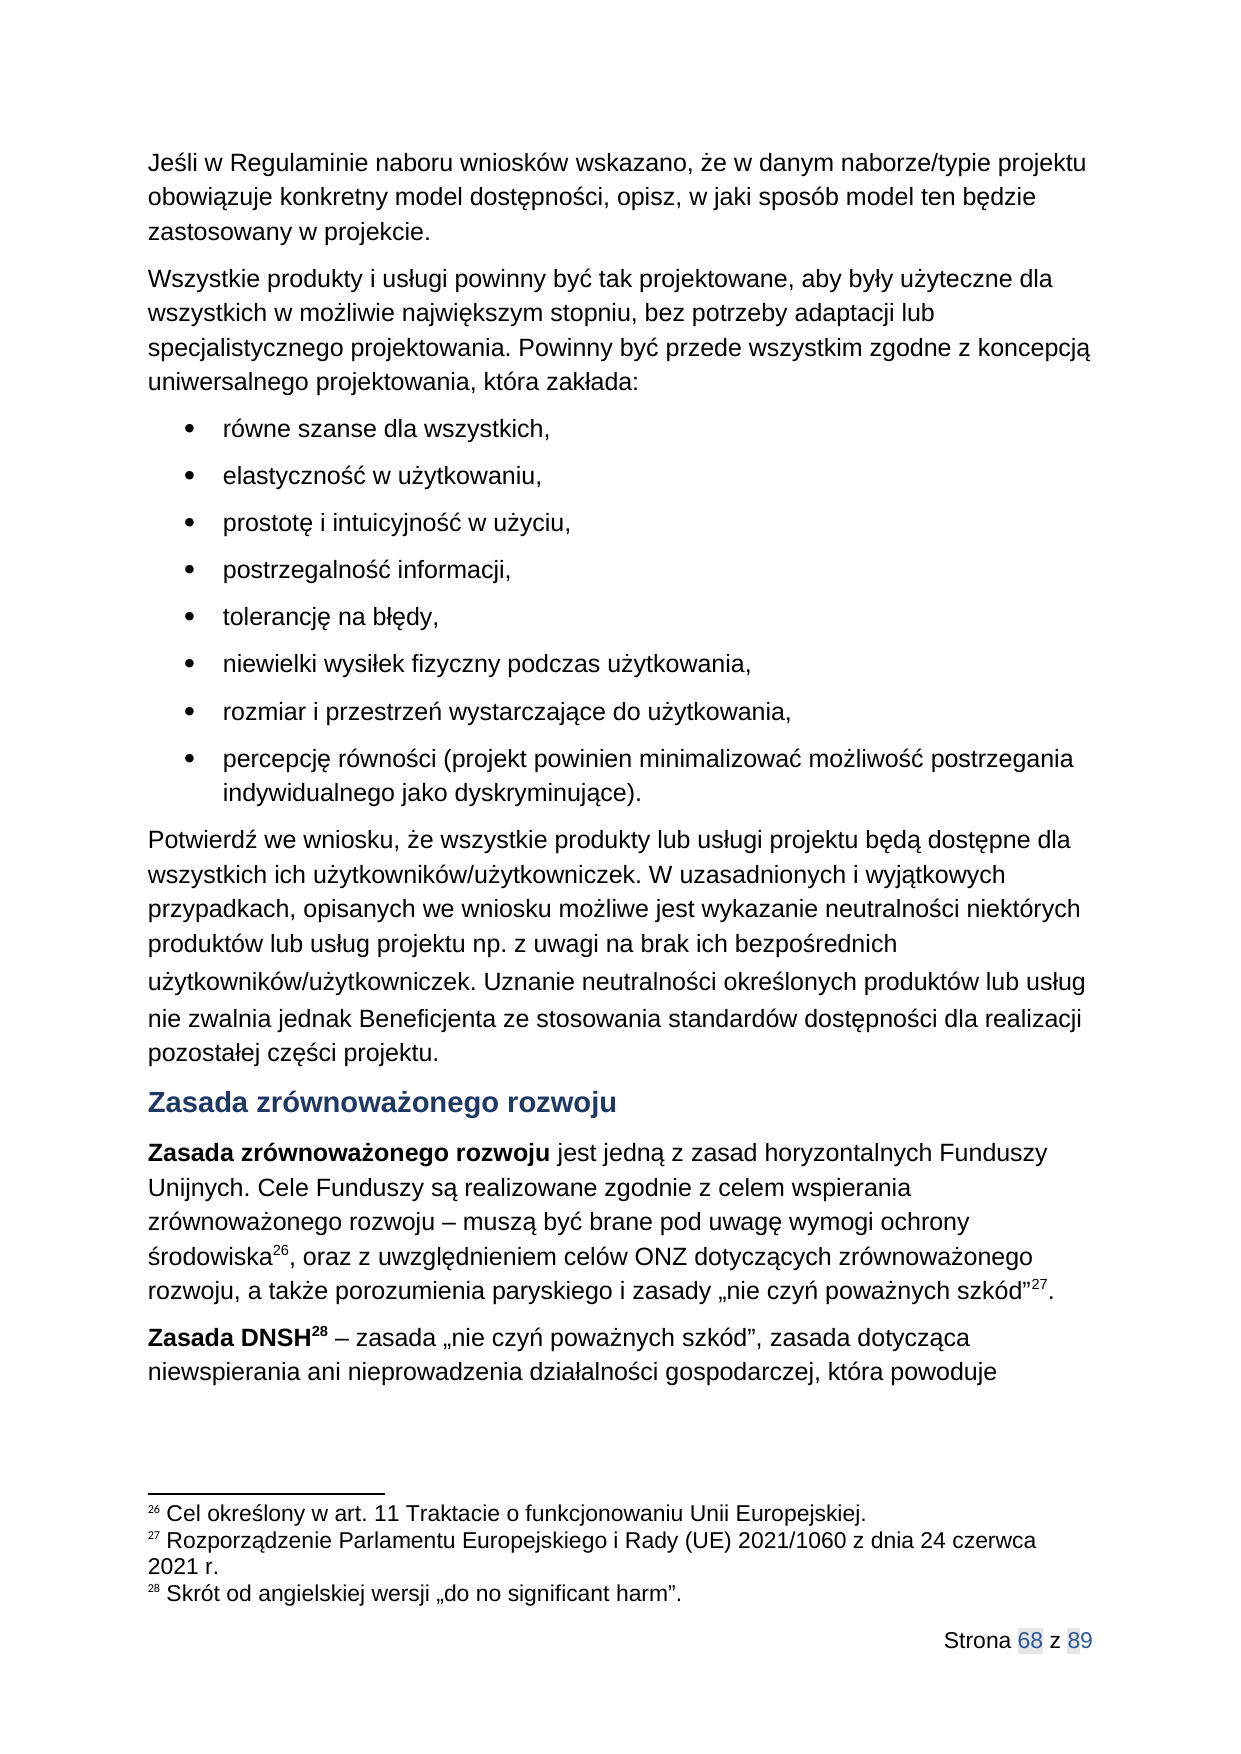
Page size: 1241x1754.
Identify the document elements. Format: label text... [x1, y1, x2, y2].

list prostotę i intuicyjność w użyciu, [185, 508, 1093, 537]
text Jeśli w Regulaminie naboru wniosków wskazano, że w danym naborze/typie projektu obowiązuje konkretny model dostępności, opisz, w jaki sposób model ten będzie zastosowany w projekcie. [148, 148, 1093, 245]
text Wszystkie produkty i usługi powinny być tak projektowane, aby były użyteczne dla wszystkich w możliwie największym stopniu, bez potrzeby adaptacji lub specjalistycznego projektowania. Powinny być przede wszystkim zgodne z koncepcją uniwersalnego projektowania, która zakłada: [148, 263, 1093, 396]
list tolerancję na błędy, [185, 602, 1093, 631]
subtitle Zasada zrównoważonego rozwoju [148, 1085, 1093, 1119]
list percepcję równości (projekt powinien minimalizować możliwość postrzegania indywidualnego jako dyskryminujące). [185, 743, 1093, 807]
list niewielki wysiłek fizyczny podczas użytkowania, [185, 649, 1093, 678]
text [148, 1323, 1093, 1386]
list postrzegalność informacji, [185, 555, 1093, 584]
list elastyczność w użytkowaniu, [185, 461, 1093, 490]
text Potwierdź we wniosku, że wszystkie produkty lub usługi projektu będą dostępne dla wszystkich ich użytkowników/użytkowniczek. W uzasadnionych i wyjątkowych przypadkach, opisanych we wniosku możliwe jest wykazanie neutralności niektórych produktów lub usług projektu np. z uwagi na brak ich bezpośrednich użytkowników/użytkowniczek. Uznanie neutralności określonych produktów lub usług nie zwalnia jednak Beneficjenta ze stosowania standardów dostępności dla realizacji pozostałej części projektu. [148, 825, 1093, 1067]
text Zasada zrównoważonego rozwoju jest jedną z zasad horyzontalnych Funduszy Unijnych. Cele Funduszy są realizowane zgodnie z celem wspierania zrównoważonego rozwoju – muszą być brane pod uwagę wymogi ochrony środowiska, oraz z uwzględnieniem celów ONZ dotyczących zrównoważonego rozwoju, a także porozumienia paryskiego i zasady „nie czyń poważnych szkód”. [148, 1138, 1093, 1305]
list równe szanse dla wszystkich, [185, 414, 1093, 443]
list rozmiar i przestrzeń wystarczające do użytkowania, [185, 696, 1093, 725]
